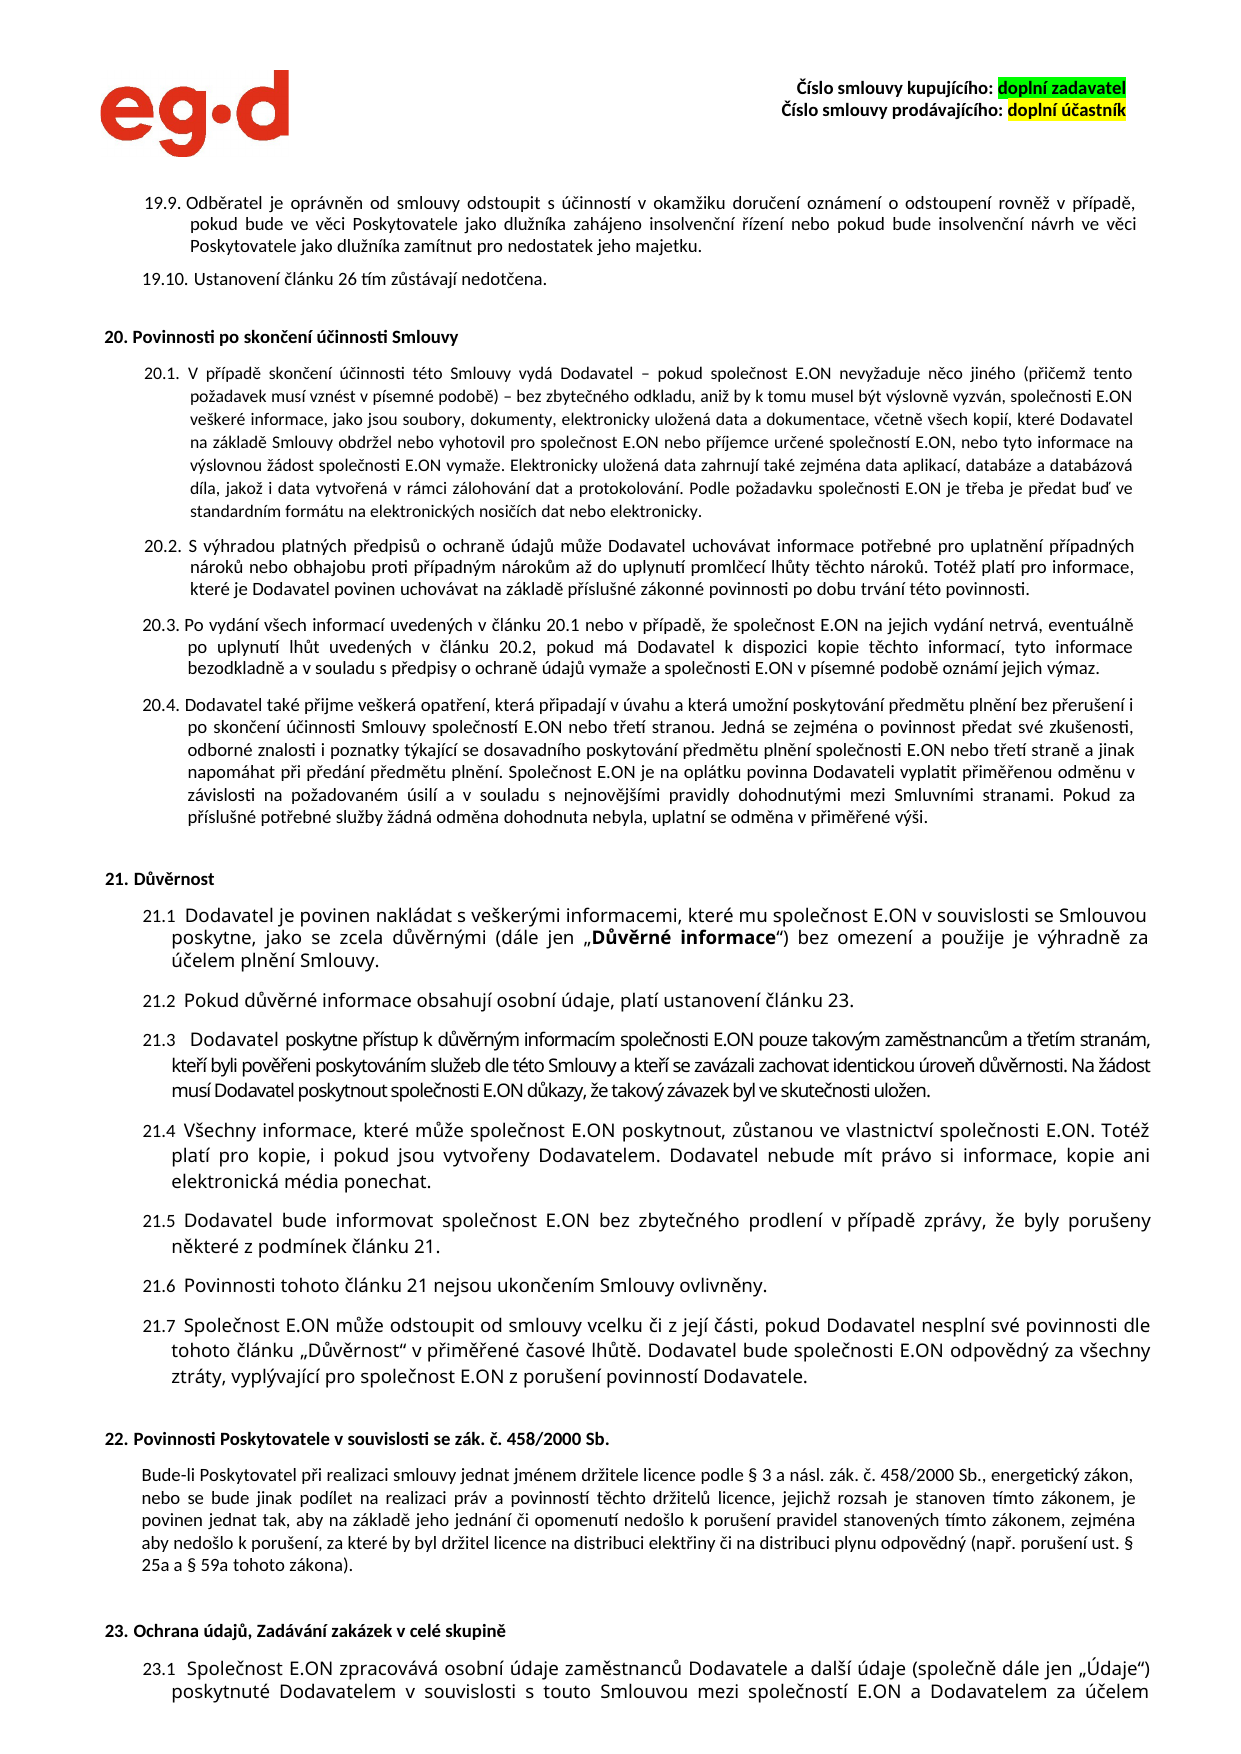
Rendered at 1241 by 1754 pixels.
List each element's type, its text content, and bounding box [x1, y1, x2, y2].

list Ustanovení článku 26 tím zůstávají nedotčena. [142, 267, 1163, 290]
list Pokud důvěrné informace obsahují osobní údaje, platí ustanovení článku 23. [142, 987, 1151, 1013]
subtitle Ochrana údajů, Zadávání zakázek v celé skupině [104, 1619, 1163, 1642]
list Povinnosti tohoto článku 21 nejsou ukončením Smlouvy ovlivněny. [142, 1273, 1151, 1298]
list Společnost E.ON může odstoupit od smlouvy vcelku či z její části, pokud Dodavatel nesplní své povinnosti dle tohoto článku „Důvěrnost“ v přiměřené časové lhůtě. Dodavatel bude společnosti E.ON odpovědný za všechny ztráty, vyplývající pro společnost E.ON z porušení povinností Dodavatele. [142, 1312, 1151, 1389]
list S výhradou platných předpisů o ochraně údajů může Dodavatel uchovávat informace potřebné pro uplatnění případných nároků nebo obhajobu proti případným nárokům až do uplynutí promlčecí lhůty těchto nároků. Totéž platí pro informace, které je Dodavatel povinen uchovávat na základě příslušné zákonné povinnosti po dobu trvání této povinnosti. [144, 535, 1136, 600]
subtitle Povinnosti Poskytovatele v souvislosti se zák. č. 458/2000 Sb. [104, 1427, 1163, 1450]
picture [100, 70, 289, 157]
list Po vydání všech informací uvedených v článku 20.1 nebo v případě, že společnost E.ON na jejich vydání netrvá, eventuálně po uplynutí lhůt uvedených v článku 20.2, pokud má Dodavatel k dispozici kopie těchto informací, tyto informace bezodkladně a v souladu s předpisy o ochraně údajů vymaže a společnosti E.ON v písemné podobě oznámí jejich výmaz. [142, 614, 1134, 679]
list Dodavatel je povinen nakládat s veškerými informacemi, které mu společnost E.ON v souvislosti se Smlouvou poskytne, jako se zcela důvěrnými (dále jen „Důvěrné informace“) bez omezení a použije je výhradně za účelem plnění Smlouvy. [142, 904, 1149, 973]
list Dodavatel bude informovat společnost E.ON bez zbytečného prodlení v případě zprávy, že byly porušeny některé z podmínek článku 21. [142, 1208, 1151, 1259]
subtitle Důvěrnost [105, 867, 1163, 890]
list Dodavatel poskytne přístup k důvěrným informacím společnosti E.ON pouze takovým zaměstnancům a třetím stranám, kteří byli pověřeni poskytováním služeb dle této Smlouvy a kteří se zavázali zachovat identickou úroveň důvěrnosti. Na žádost musí Dodavatel poskytnout společnosti E.ON důkazy, že takový závazek byl ve skutečnosti uložen. [142, 1027, 1151, 1103]
list Dodavatel také přijme veškerá opatření, která připadají v úvahu a která umožní poskytování předmětu plnění bez přerušení i po skončení účinnosti Smlouvy společností E.ON nebo třetí stranou. Jedná se zejména o povinnost předat své zkušenosti, odborné znalosti i poznatky týkající se dosavadního poskytování předmětu plnění společnosti E.ON nebo třetí straně a jinak napomáhat při předání předmětu plnění. Společnost E.ON je na oplátku povinna Dodavateli vyplatit přiměřenou odměnu v závislosti na požadovaném úsilí a v souladu s nejnovějšími pravidly dohodnutými mezi Smluvními stranami. Pokud za příslušné potřebné služby žádná odměna dohodnuta nebyla, uplatní se odměna v přiměřené výši. [142, 693, 1136, 828]
list Všechny informace, které může společnost E.ON poskytnout, zůstanou ve vlastnictví společnosti E.ON. Totéž platí pro kopie, i pokud jsou vytvořeny Dodavatelem. Dodavatel nebude mít právo si informace, kopie ani elektronická média ponechat. [142, 1117, 1151, 1194]
list V případě skončení účinnosti této Smlouvy vydá Dodavatel – pokud společnost E.ON nevyžaduje něco jiného (přičemž tento požadavek musí vznést v písemné podobě) – bez zbytečného odkladu, aniž by k tomu musel být výslovně vyzván, společnosti E.ON veškeré informace, jako jsou soubory, dokumenty, elektronicky uložená data a dokumentace, včetně všech kopií, které Dodavatel na základě Smlouvy obdržel nebo vyhotovil pro společnost E.ON nebo příjemce určené společností E.ON, nebo tyto informace na výslovnou žádost společnosti E.ON vymaže. Elektronicky uložená data zahrnují také zejména data aplikací, databáze a databázová díla, jakož i data vytvořená v rámci zálohování dat a protokolování. Podle požadavku společnosti E.ON je třeba je předat buď ve standardním formátu na elektronických nosičích dat nebo elektronicky. [144, 362, 1135, 521]
text Bude-li Poskytovatel při realizaci smlouvy jednat jménem držitele licence podle § 3 a násl. zák. č. 458/2000 Sb., energetický zákon, nebo se bude jinak podílet na realizaci práv a povinností těchto držitelů licence, jejichž rozsah je stanoven tímto zákonem, je povinen jednat tak, aby na základě jeho jednání či opomenutí nedošlo k porušení pravidel stanovených tímto zákonem, zejména aby nedošlo k porušení, za které by byl držitel licence na distribuci elektřiny či na distribuci plynu odpovědný (např. porušení ust. § 25a a § 59a tohoto zákona). [141, 1464, 1136, 1576]
subtitle Povinnosti po skončení účinnosti Smlouvy [104, 326, 1163, 349]
list Odběratel je oprávněn od smlouvy odstoupit s účinností v okamžiku doručení oznámení o odstoupení rovněž v případě, pokud bude ve věci Poskytovatele jako dlužníka zahájeno insolvenční řízení nebo pokud bude insolvenční návrh ve věci Poskytovatele jako dlužníka zamítnut pro nedostatek jeho majetku. [144, 192, 1136, 257]
